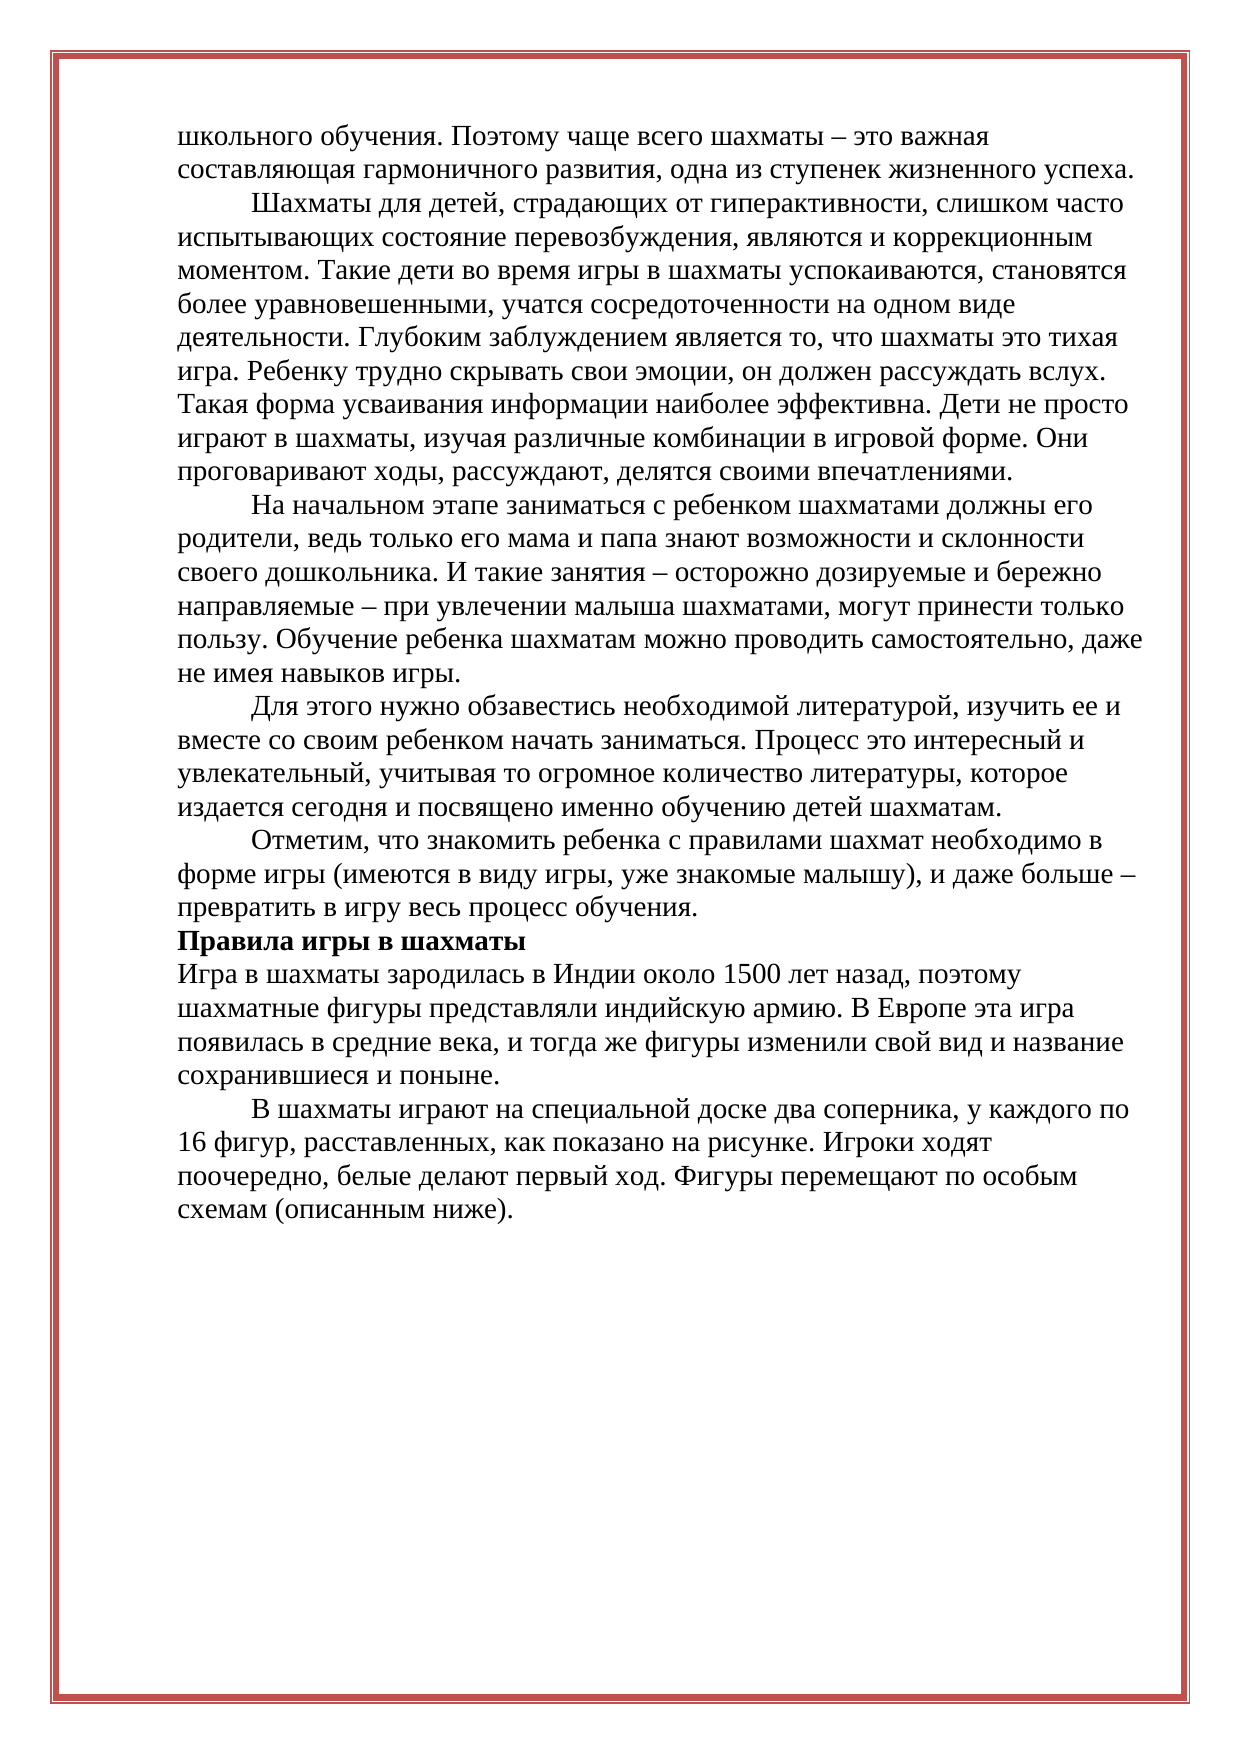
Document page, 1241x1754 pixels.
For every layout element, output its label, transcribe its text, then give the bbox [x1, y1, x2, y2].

text На начальном этапе заниматься с ребенком шахматами должны его родители, ведь только его мама и папа знают возможности и склонности своего дошкольника. И такие занятия – осторожно дозируемые и бережно направляемые – при увлечении малыша шахматами, могут принести только пользу. Обучение ребенка шахматам можно проводить самостоятельно, даже не имея навыков игры. [177, 487, 1152, 688]
text Шахматы для детей, страдающих от гиперактивности, слишком часто испытывающих состояние перевозбуждения, являются и коррекционным моментом. Такие дети во время игры в шахматы успокаиваются, становятся более уравновешенными, учатся сосредоточенности на одном виде деятельности. Глубоким заблуждением является то, что шахматы это тихая игра. Ребенку трудно скрывать свои эмоции, он должен рассуждать вслух. Такая форма усваивания информации наиболее эффективна. Дети не просто играют в шахматы, изучая различные комбинации в игровой форме. Они проговаривают ходы, рассуждают, делятся своими впечатлениями. [177, 185, 1152, 487]
text В шахматы играют на специальной доске два соперника, у каждого по 16 фигур, расставленных, как показано на рисунке. Игроки ходят поочередно, белые делают первый ход. Фигуры перемещают по особым схемам (описанным ниже). [177, 1091, 1152, 1225]
text Отметим, что знакомить ребенка с правилами шахмат необходимо в форме игры (имеются в виду игры, уже знакомые малышу), и даже больше – превратить в игру весь процесс обучения. [177, 822, 1152, 923]
text Игра в шахматы зародилась в Индии около 1500 лет назад, поэтому шахматные фигуры представляли индийскую армию. В Европе эта игра появилась в средние века, и тогда же фигуры изменили свой вид и название сохранившиеся и поныне. [177, 957, 1152, 1091]
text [177, 118, 1152, 185]
text Для этого нужно обзавестись необходимой литературой, изучить ее и вместе со своим ребенком начать заниматься. Процесс это интересный и увлекательный, учитывая то огромное количество литературы, которое издается сегодня и посвящено именно обучению детей шахматам. [177, 688, 1152, 822]
text Правила игры в шахматы [177, 923, 1152, 957]
